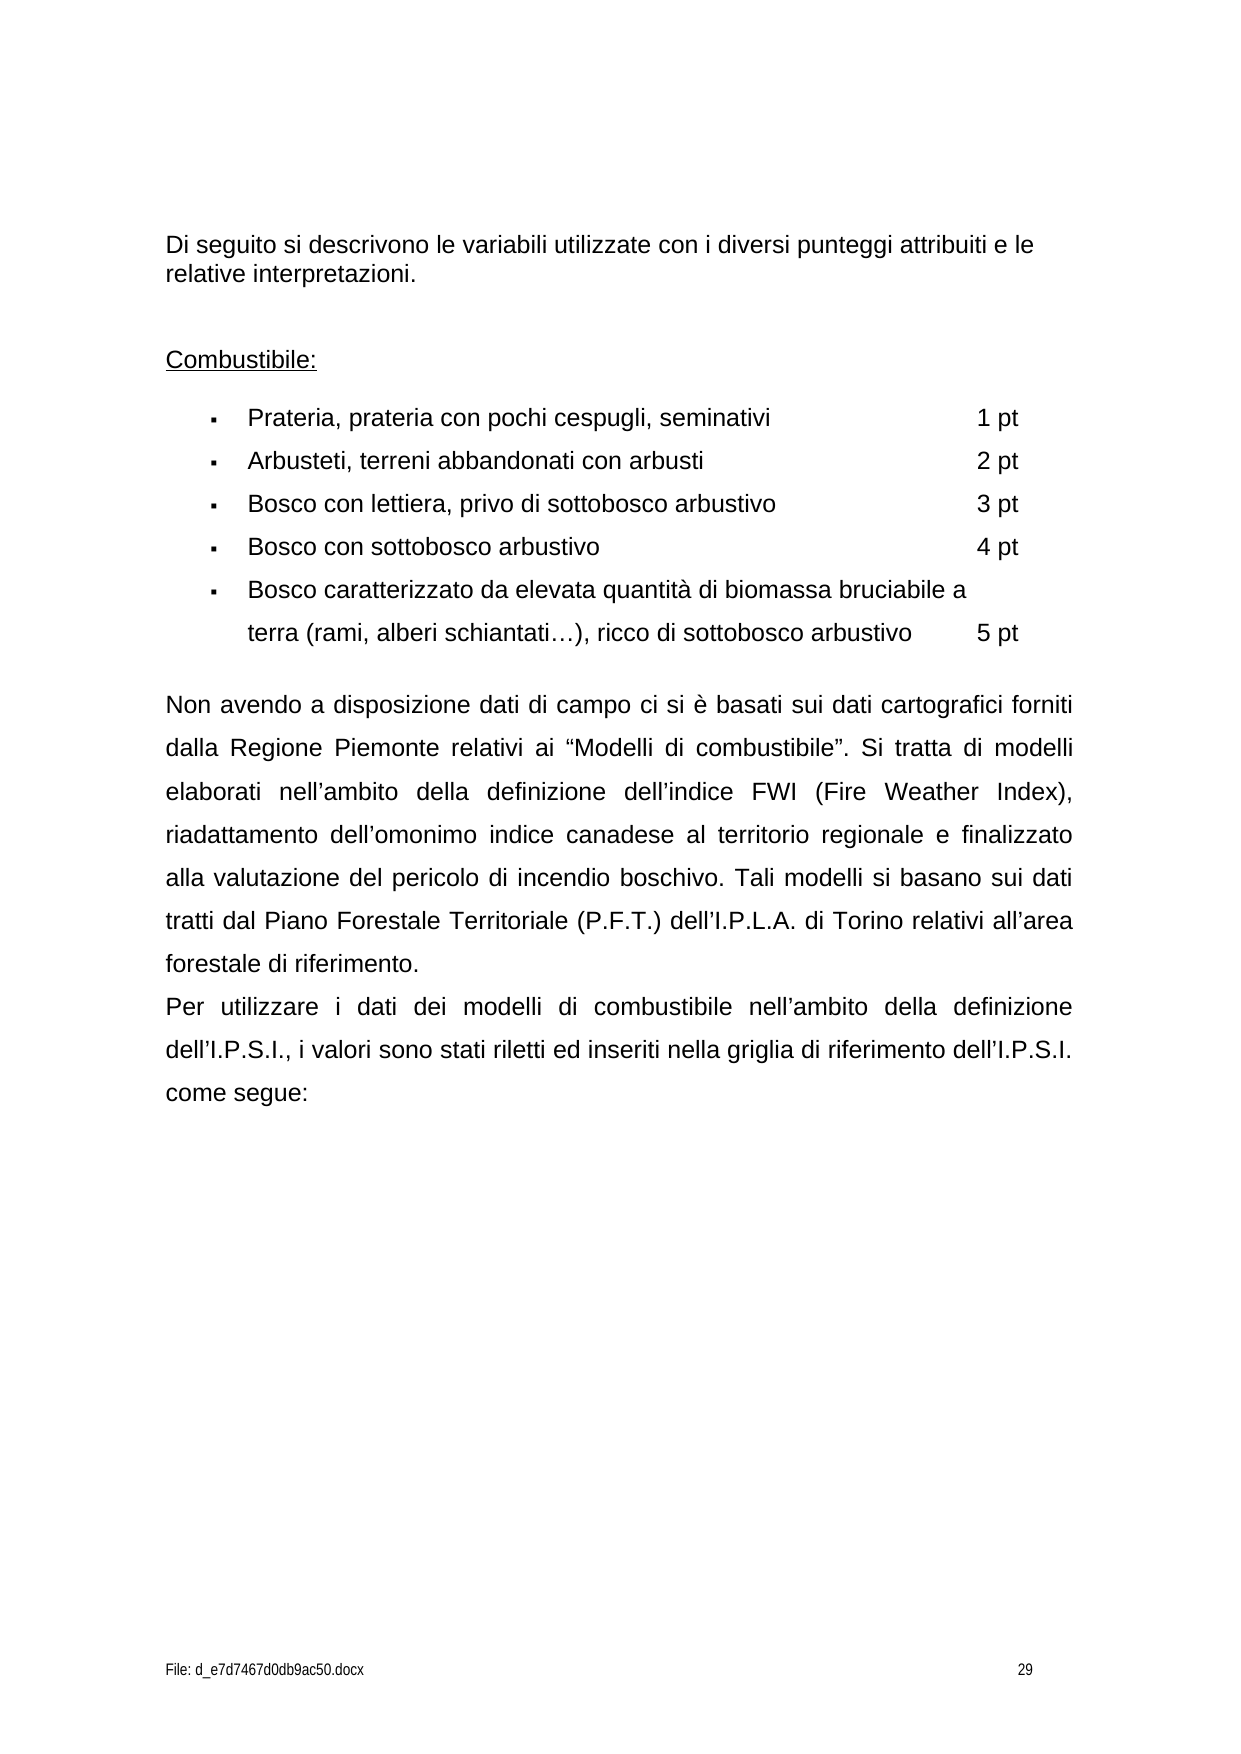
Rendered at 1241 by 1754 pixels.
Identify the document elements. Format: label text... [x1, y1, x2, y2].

list Prateria, prateria con pochi cespugli, seminativi 1 pt [210, 403, 1075, 432]
text Per utilizzare i dati dei modelli di combustibile nell’ambito della definizione dell’I.P.S.I., i valori sono stati riletti ed inseriti nella griglia di riferimento dell’I.P.S.I. come segue: [165, 992, 1075, 1107]
text Combustibile: [165, 345, 1075, 374]
list Bosco con sottobosco arbustivo 4 pt [210, 532, 1075, 561]
list Bosco caratterizzato da elevata quantità di biomassa bruciabile a terra (rami, alberi schiantati…), ricco di sottobosco arbustivo 5 pt [210, 575, 1075, 647]
text Non avendo a disposizione dati di campo ci si è basati sui dati cartografici forniti dalla Regione Piemonte relativi ai “Modelli di combustibile”. Si tratta di modelli elaborati nell’ambito della definizione dell’indice FWI (Fire Weather Index), riadattamento dell’omonimo indice canadese al territorio regionale e finalizzato alla valutazione del pericolo di incendio boschivo. Tali modelli si basano sui dati tratti dal Piano Forestale Territoriale (P.F.T.) dell’I.P.L.A. di Torino relativi all’area forestale di riferimento. [165, 690, 1075, 978]
list Arbusteti, terreni abbandonati con arbusti 2 pt [210, 446, 1075, 475]
list Bosco con lettiera, privo di sottobosco arbustivo 3 pt [210, 489, 1075, 518]
